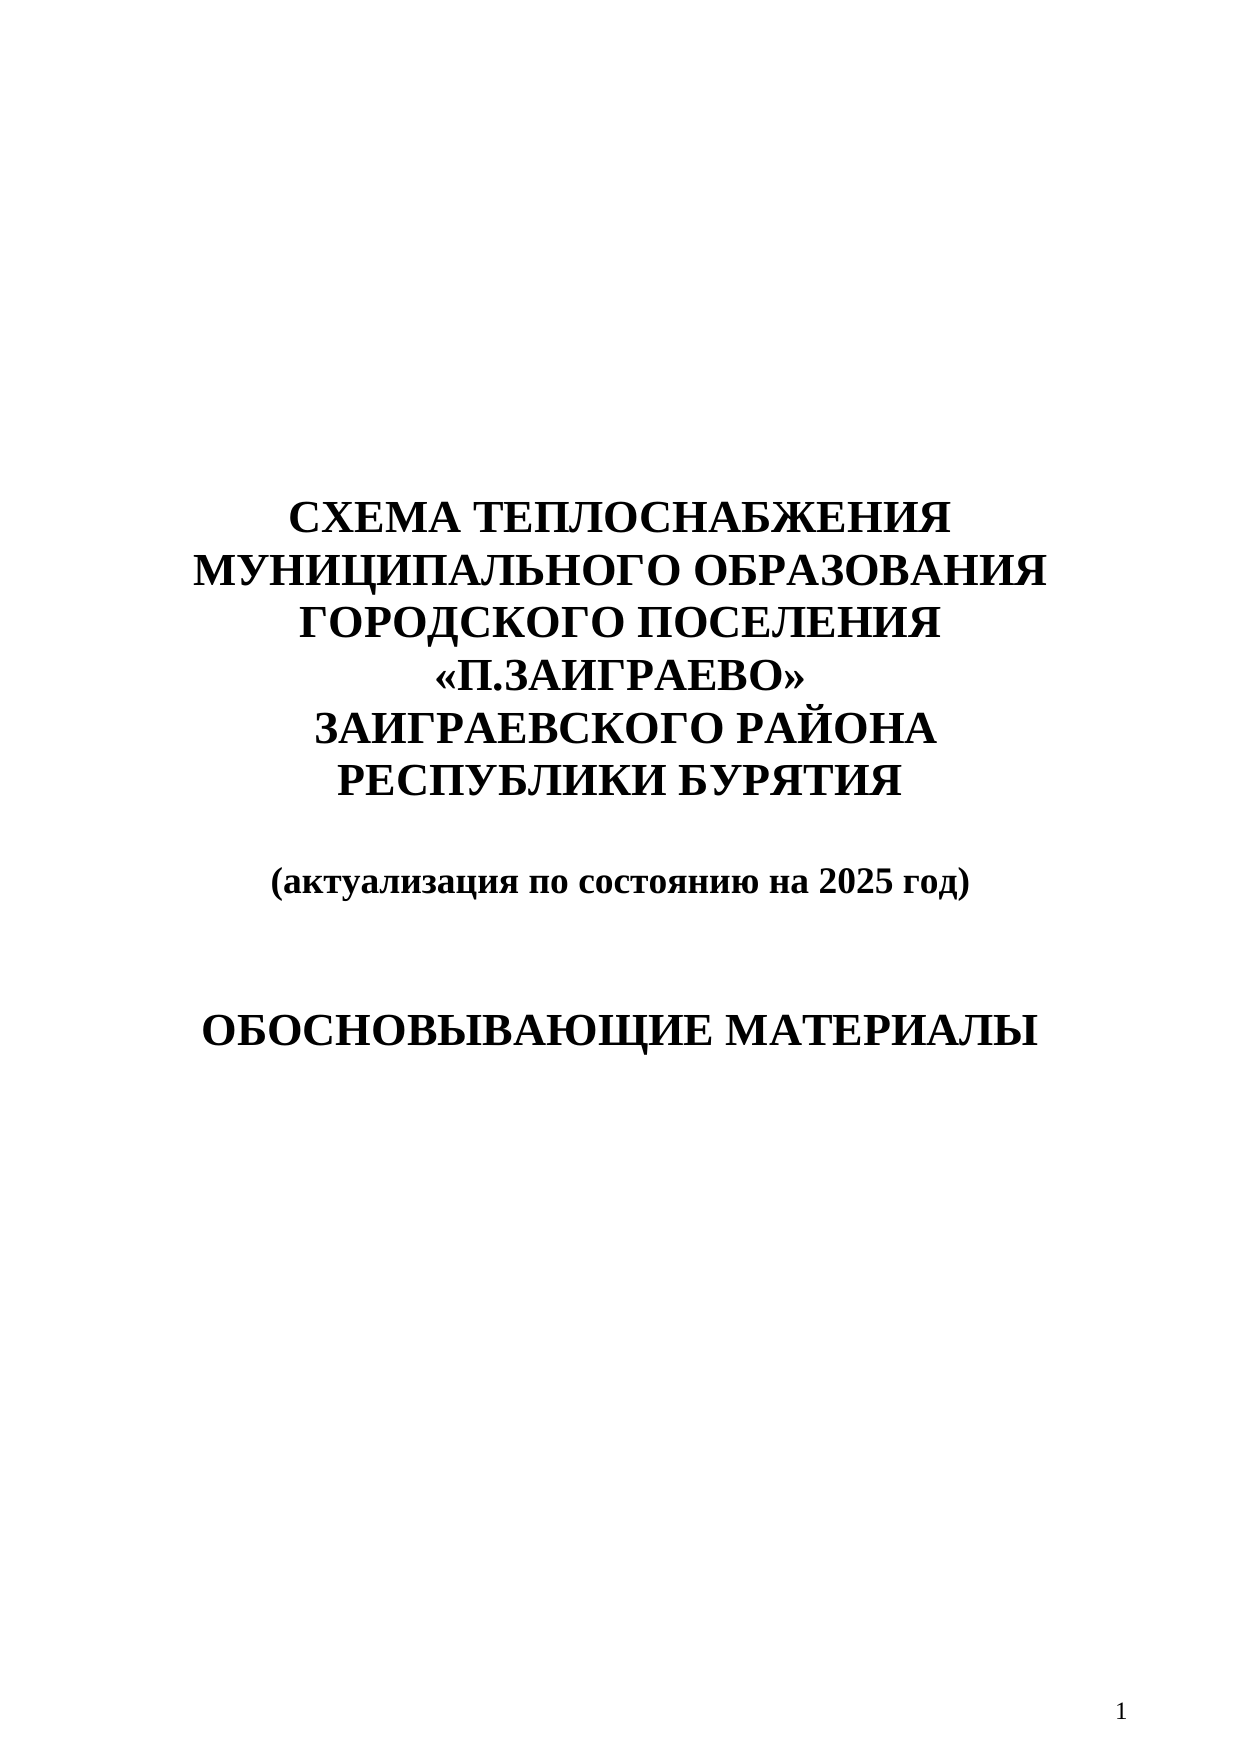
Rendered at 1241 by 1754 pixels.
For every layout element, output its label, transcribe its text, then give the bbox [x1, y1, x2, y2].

text (актуализация по состоянию на 2025 год) [113, 858, 1127, 901]
text СХЕМА ТЕПЛОСНАБЖЕНИЯ [113, 489, 1127, 542]
text ОБОСНОВЫВАЮЩИЕ МАТЕРИАЛЫ [113, 1002, 1127, 1055]
text МУНИЦИПАЛЬНОГО ОБРАЗОВАНИЯ ГОРОДСКОГО ПОСЕЛЕНИЯ «П.ЗАИГРАЕВО» [113, 542, 1127, 700]
text ЗАИГРАЕВСКОГО РАЙОНА [113, 700, 1127, 753]
text РЕСПУБЛИКИ БУРЯТИЯ [113, 753, 1127, 806]
